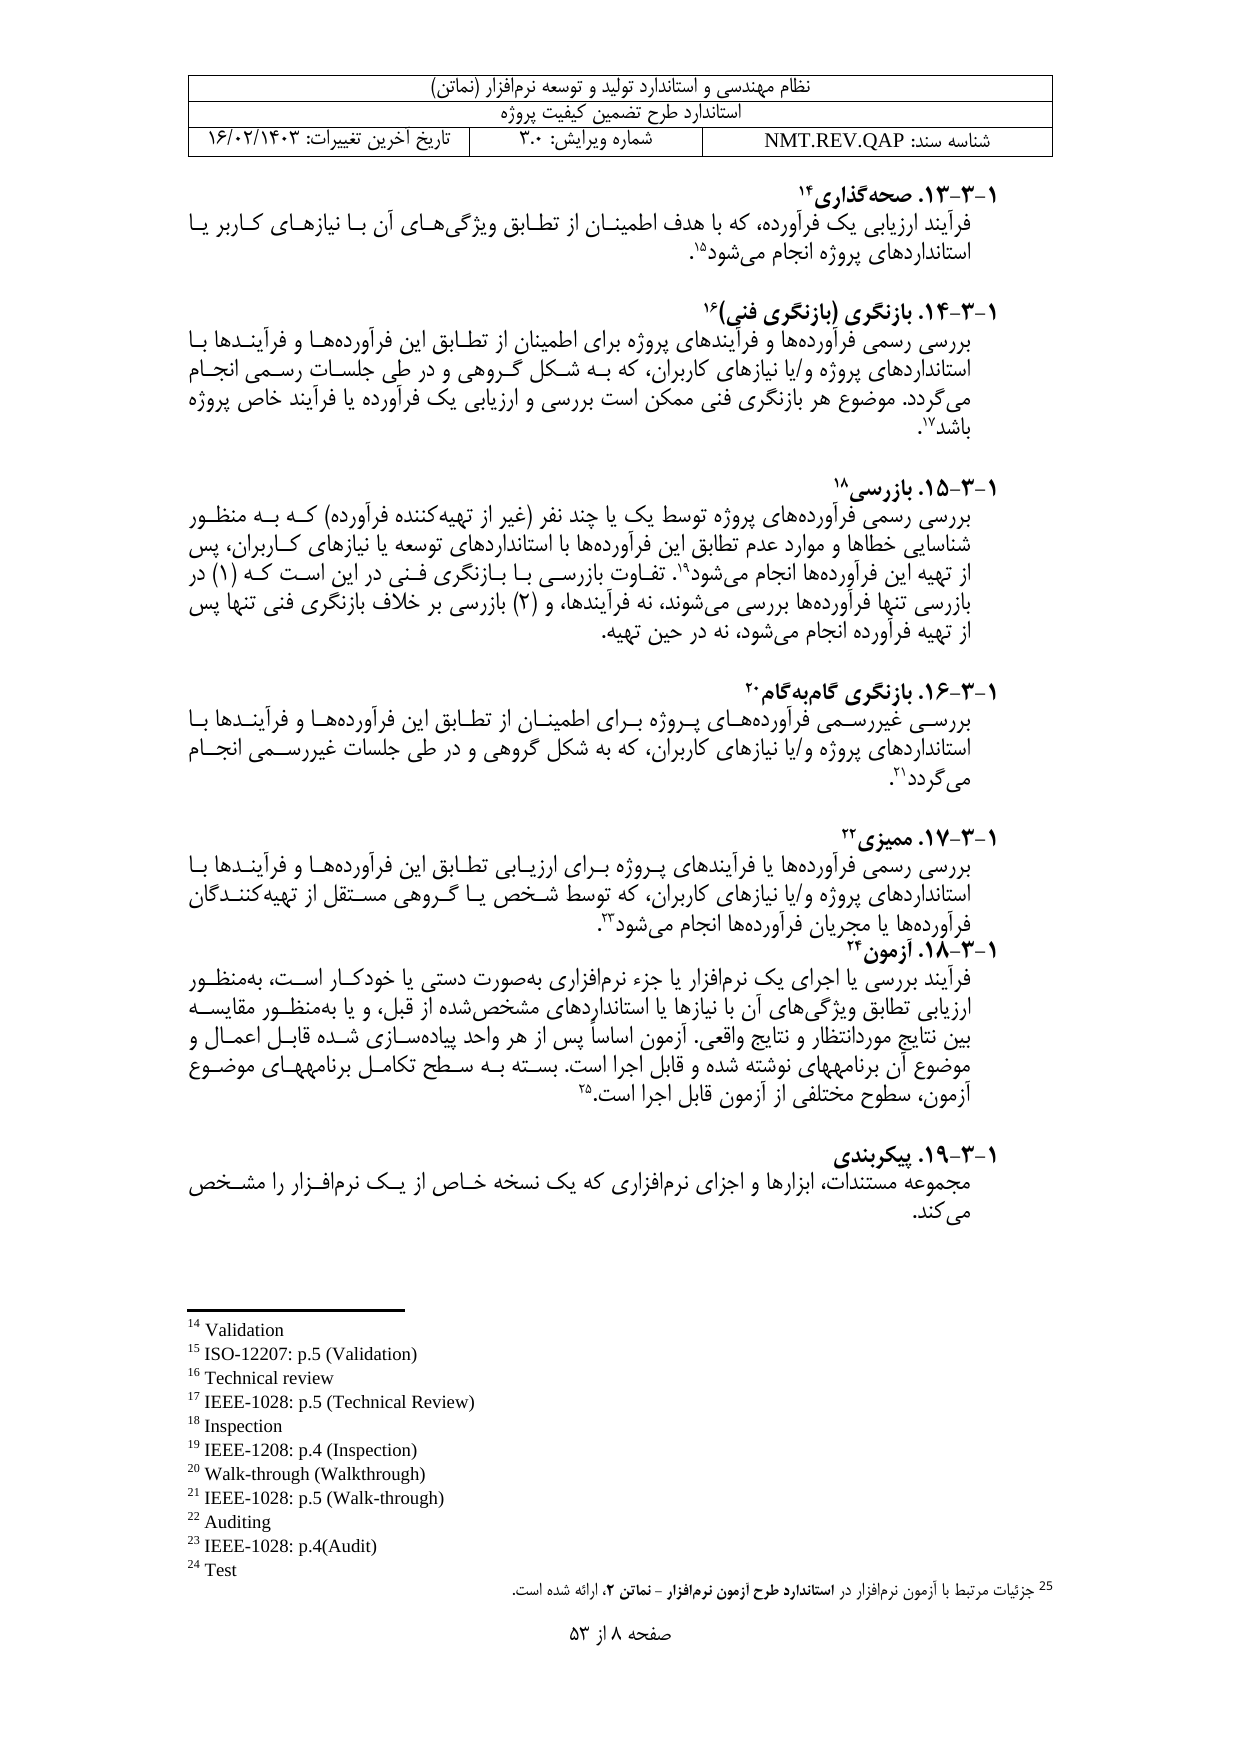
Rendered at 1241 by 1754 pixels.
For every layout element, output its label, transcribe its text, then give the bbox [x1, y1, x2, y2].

text فرآيند بررسي يا اجراي يك نرم‌افزار يا جزء نرم‌افزاري به‌صورت دستي يا خودكار است، به‌منظور ارزيابي تطابق ويژگي‌هاي آن با نيازها یا استانداردهای مشخص‌شده از قبل، و يا به‌منظور مقايسه بين نتايج موردانتظار و نتايج واقعي. آزمون اساساً پس از هر واحد پياده‌سازي شده قابل اعمال و موضوع آن برنامه‎هاي نوشته شده و قابل اجرا است. بسته به سطح تكامل برنامه‎هاي موضوع آزمون، سطوح مختلفي از آزمون قابل اجرا است. [187, 966, 970, 1112]
text فرآيند ارزيابي يك فرآورده، كه با هدف اطمينان از تطابق ويژگي‌هاي آن با نيازهاي كاربر یا استانداردهای پروژه انجام مي‌شود. [187, 211, 970, 269]
text بررسي رسمي فرآورده‌ها و فرآيندهاي پروژه براي اطمينان از تطابق اين فرآورده‌ها و فرآيندها با استانداردهاي پروژه و/يا نيازهاي كاربران، كه به شكل گروهي و در طي جلسات رسمي انجام مي‌گردد. موضوع هر بازنگري فني ممكن است بررسي و ارزيابي يك فرآورده يا فرآيند خاص پروژه باشد. [187, 328, 970, 444]
subtitle 16-3-1. بازنگری گام‌به‌گام [187, 682, 1000, 707]
text مجموعه مستندات، ابزارها و اجزاي نرم‌افزاري كه يك نسخه خاص از يك نرم‌افزار را مشخص مي‌كند. [187, 1170, 970, 1228]
subtitle 17-3-1. ممیزی [187, 828, 1000, 853]
subtitle 14-3-1. بازنگری (بازنگری فنی) [187, 303, 1000, 328]
text بررسي رسمي فرآورده‌ها يا فرآيندهاي پروژه براي ارزيابي تطابق اين فرآورده‌ها و فرآيندها با استانداردهاي پروژه و/يا نيازهاي كاربران، كه توسط شخص يا گروهي مستقل از تهيه‌كنندگان فرآورده‌ها يا مجريان فرآورده‌ها انجام مي‌شود. [187, 853, 970, 941]
subtitle 18-3-1. آزمون [187, 941, 1000, 966]
subtitle 15-3-1. بازرسی [187, 478, 1000, 503]
subtitle 13-3-1. صحه‌گذاری [187, 186, 1000, 211]
text بررسي غيررسمي فرآورده‌هاي پروژه براي اطمينان از تطابق اين فرآورده‌ها و فرآيندها با استانداردهاي پروژه و/يا نيازهاي كاربران، كه به شكل گروهي و در طي جلسات غيررسمي انجام مي‌گردد. [187, 707, 970, 795]
text بررسي رسمي فرآورده‌هاي پروژه توسط يك يا چند نفر (غير از تهيه‌كننده فرآورده) كه به منظور شناسايي خطاها و موارد عدم تطابق اين فرآورده‌ها با استانداردهاي توسعه يا نيازهاي كاربران، پس از تهيه اين فرآورده‌ها انجام مي‌شود. تفاوت بازرسي با بازنگري فني در اين است كه (1) در بازرسي تنها فرآورده‌ها بررسي مي‌شوند، نه فرآيندها، و (2) بازرسي بر خلاف بازنگري فني تنها پس از تهيه فرآورده انجام مي‌شود، نه در حين تهيه. [187, 503, 970, 649]
subtitle 19-3-1. پیکربندی [187, 1145, 1000, 1170]
